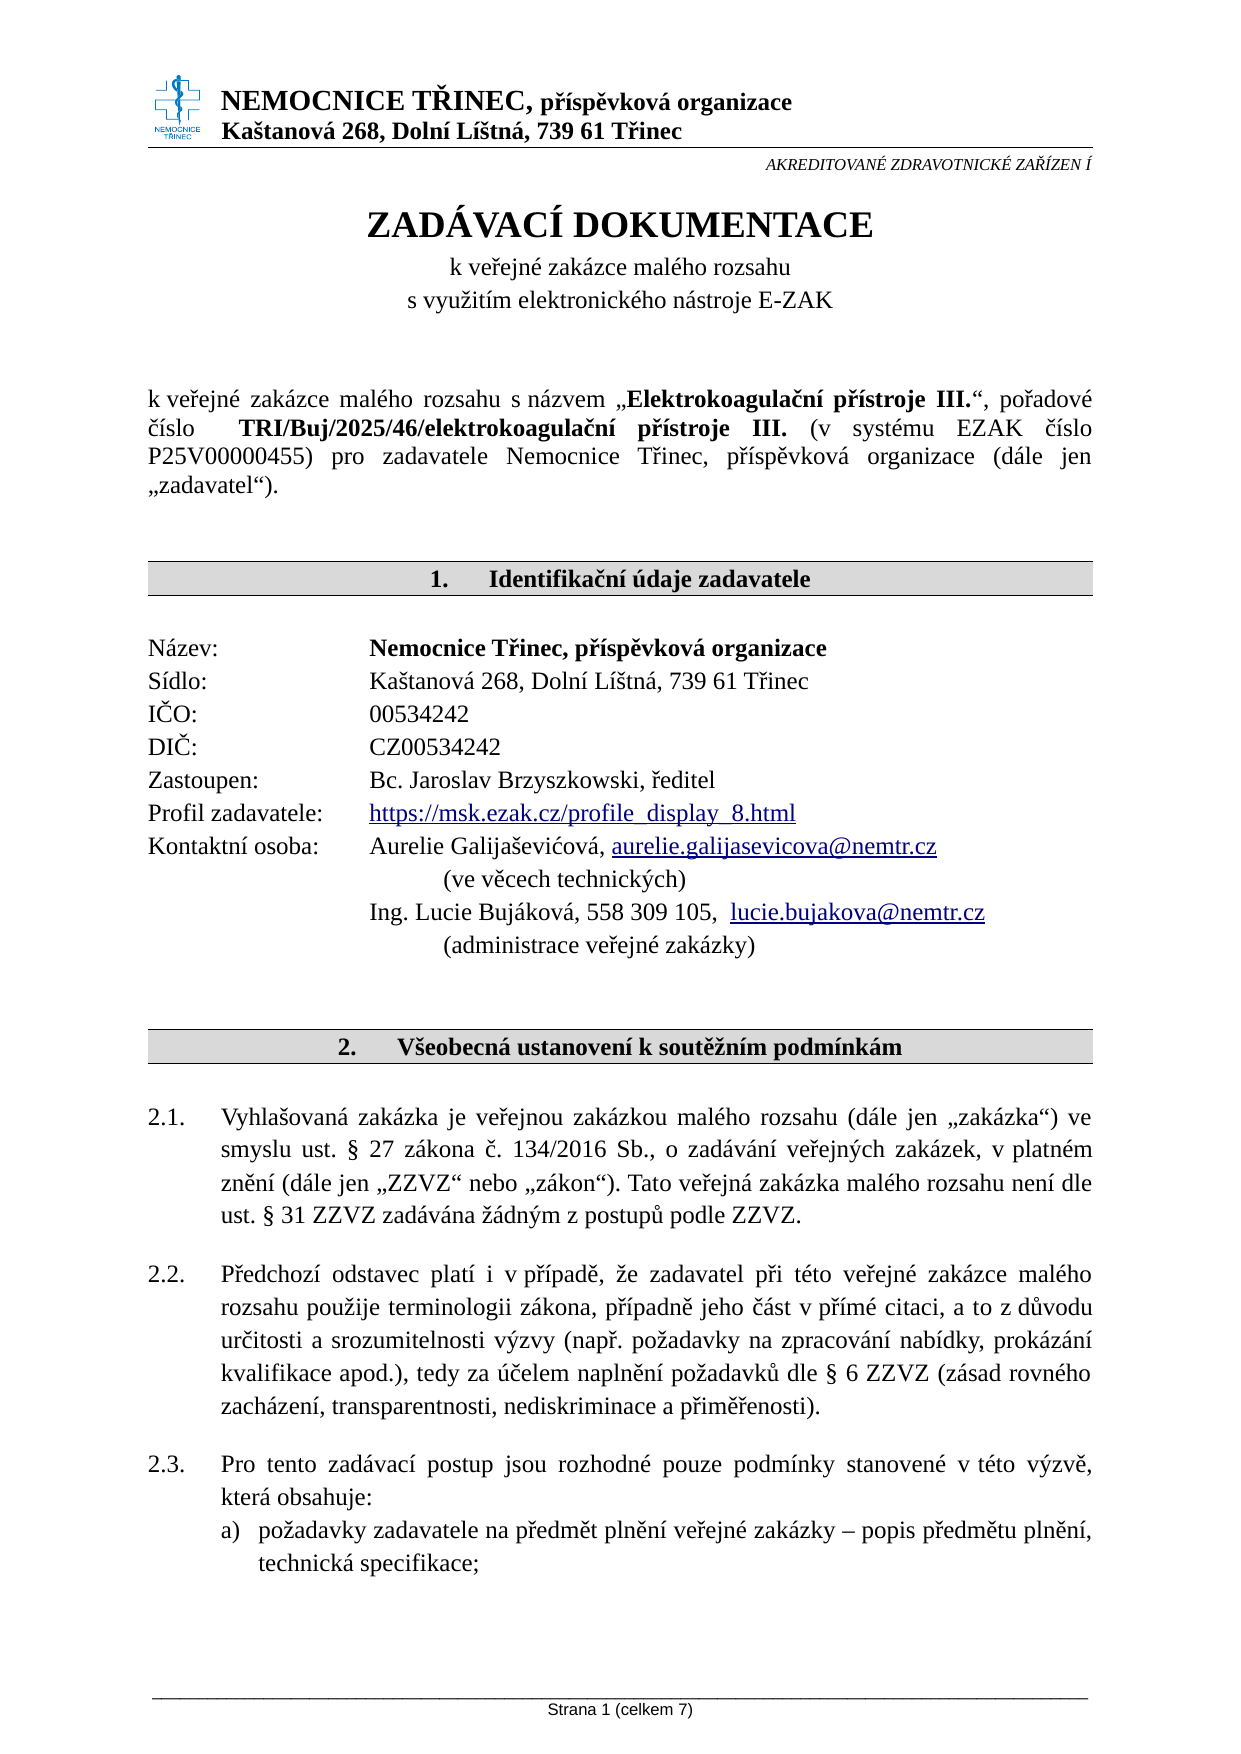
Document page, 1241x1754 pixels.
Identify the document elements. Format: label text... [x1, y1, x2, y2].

text IČO: 00534242 [148, 699, 1093, 728]
text Zastoupen: Bc. Jaroslav Brzyszkowski, ředitel [148, 765, 1093, 794]
text s využitím elektronického nástroje E-ZAK [148, 285, 1093, 314]
text (administrace veřejné zakázky) [185, 930, 1093, 959]
text (ve věcech technických) [148, 864, 1093, 893]
text ZADÁVACÍ DOKUMENTACE [148, 202, 1093, 245]
text k veřejné zakázce malého rozsahu [148, 252, 1093, 281]
text Název: Nemocnice Třinec, příspěvková organizace [148, 633, 1093, 662]
list Identifikační údaje zadavatele [148, 562, 1093, 595]
text Sídlo: Kaštanová 268, Dolní Líštná, 739 61 Třinec [148, 666, 1093, 695]
list požadavky zadavatele na předmět plnění veřejné zakázky – popis předmětu plnění, technická specifikace; [221, 1515, 1093, 1577]
list Pro tento zadávací postup jsou rozhodné pouze podmínky stanovené v této výzvě, která obsahuje: [148, 1449, 1093, 1511]
text Ing. Lucie Bujáková, 558 309 105, lucie.bujakova@nemtr.cz [148, 897, 1093, 926]
text DIČ: CZ00534242 [148, 732, 1093, 761]
text k veřejné zakázce malého rozsahu s názvem „Elektrokoagulační přístroje III.“, pořadové číslo TRI/Buj/2025/46/elektrokoagulační přístroje III. (v systému EZAK číslo P25V00000455) pro zadavatele Nemocnice Třinec, příspěvková organizace (dále jen „zadavatel“). [148, 384, 1093, 499]
text Profil zadavatele: https://msk.ezak.cz/profile_display_8.html [148, 798, 1093, 827]
list Vyhlašovaná zakázka je veřejnou zakázkou malého rozsahu (dále jen „zakázka“) ve smyslu ust. § 27 zákona č. 134/2016 Sb., o zadávání veřejných zakázek, v platném znění (dále jen „ZZVZ“ nebo „zákon“). Tato veřejná zakázka malého rozsahu není dle ust. § 31 ZZVZ zadávána žádným z postupů podle ZZVZ. [148, 1102, 1093, 1229]
list Předchozí odstavec platí i v případě, že zadavatel při této veřejné zakázce malého rozsahu použije terminologii zákona, případně jeho část v přímé citaci, a to z důvodu určitosti a srozumitelnosti výzvy (např. požadavky na zpracování nabídky, prokázání kvalifikace apod.), tedy za účelem naplnění požadavků dle § 6 ZZVZ (zásad rovného zacházení, transparentnosti, nediskriminace a přiměřenosti). [148, 1259, 1093, 1419]
text Kontaktní osoba: Aurelie Galijaševićová, aurelie.galijasevicova@nemtr.cz [148, 831, 1093, 860]
list Všeobecná ustanovení k soutěžním podmínkám [148, 1030, 1093, 1063]
